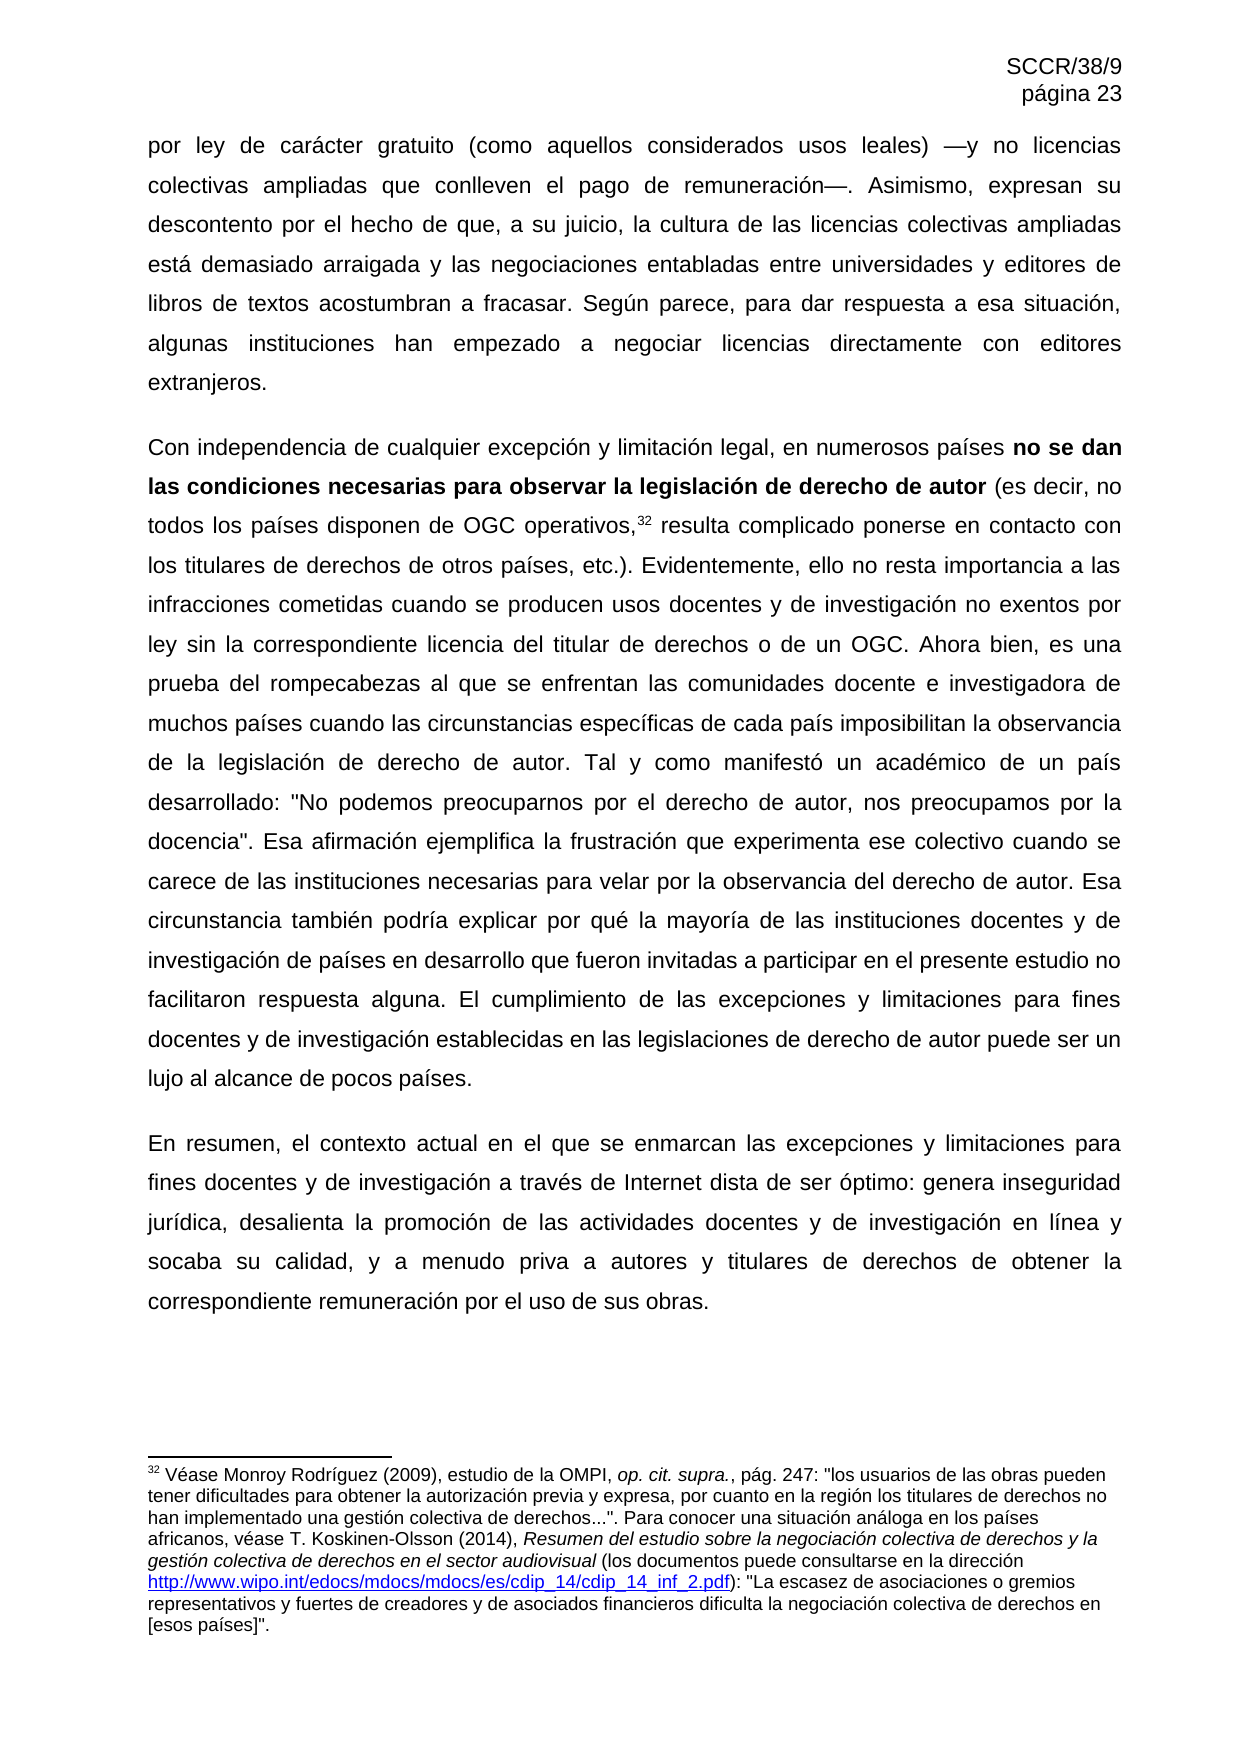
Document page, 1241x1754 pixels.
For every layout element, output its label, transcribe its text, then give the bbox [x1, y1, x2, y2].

text Con independencia de cualquier excepción y limitación legal, en numerosos países no se dan las condiciones necesarias para observar la legislación de derecho de autor (es decir, no todos los países disponen de OGC operativos, resulta complicado ponerse en contacto con los titulares de derechos de otros países, etc.). Evidentemente, ello no resta importancia a las infracciones cometidas cuando se producen usos docentes y de investigación no exentos por ley sin la correspondiente licencia del titular de derechos o de un OGC. Ahora bien, es una prueba del rompecabezas al que se enfrentan las comunidades docente e investigadora de muchos países cuando las circunstancias específicas de cada país imposibilitan la observancia de la legislación de derecho de autor. Tal y como manifestó un académico de un país desarrollado: "No podemos preocuparnos por el derecho de autor, nos preocupamos por la docencia". Esa afirmación ejemplifica la frustración que experimenta ese colectivo cuando se carece de las instituciones necesarias para velar por la observancia del derecho de autor. Esa circunstancia también podría explicar por qué la mayoría de las instituciones docentes y de investigación de países en desarrollo que fueron invitadas a participar en el presente estudio no facilitaron respuesta alguna. El cumplimiento de las excepciones y limitaciones para fines docentes y de investigación establecidas en las legislaciones de derecho de autor puede ser un lujo al alcance de pocos países. [148, 433, 1122, 1092]
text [148, 132, 1122, 395]
text En resumen, el contexto actual en el que se enmarcan las excepciones y limitaciones para fines docentes y de investigación a través de Internet dista de ser óptimo: genera inseguridad jurídica, desalienta la promoción de las actividades docentes y de investigación en línea y socaba su calidad, y a menudo priva a autores y titulares de derechos de obtener la correspondiente remuneración por el uso de sus obras. [148, 1130, 1122, 1314]
